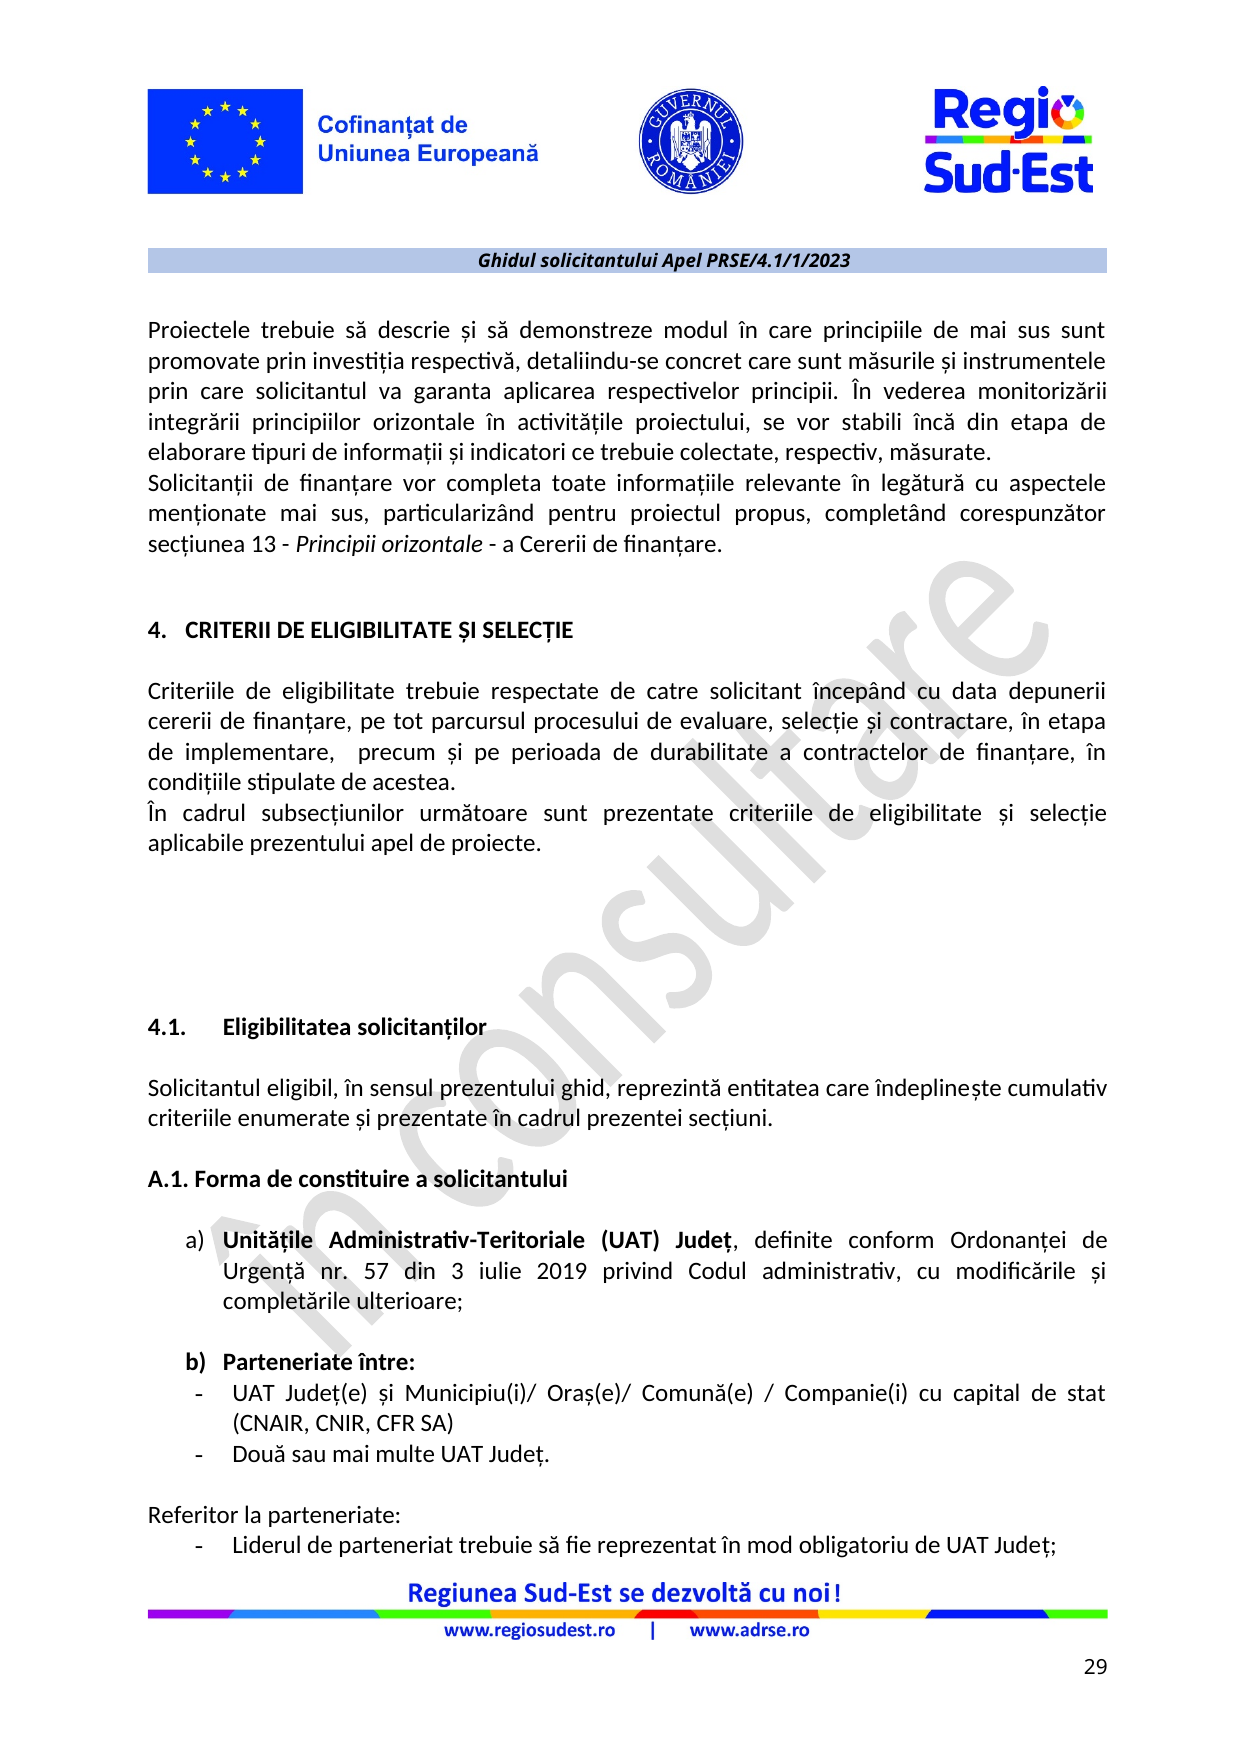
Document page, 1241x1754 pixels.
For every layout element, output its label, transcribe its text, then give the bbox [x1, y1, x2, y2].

text Proiectele trebuie să descrie și să demonstreze modul în care principiile de mai sus sunt promovate prin investiția respectivă, detaliindu-se concret care sunt măsurile și instrumentele prin care solicitantul va garanta aplicarea respectivelor principii. În vederea monitorizării integrării principiilor orizontale în activitățile proiectului, se vor stabili încă din etapa de elaborare tipuri de informații și indicatori ce trebuie colectate, respectiv, măsurate. [148, 314, 1107, 467]
list Referitor la parteneriate: [148, 1499, 1107, 1529]
text În cadrul subsecţiunilor următoare sunt prezentate criteriile de eligibilitate şi selecţie aplicabile prezentului apel de proiecte. [148, 797, 1107, 858]
text Solicitanții de finanțare vor completa toate informațiile relevante în legătură cu aspectele menționate mai sus, particularizând pentru proiectul propus, completând corespunzător secțiunea 13 - Principii orizontale - a Cererii de finanțare. [148, 467, 1107, 558]
list Două sau mai multe UAT Județ. [194, 1438, 1107, 1468]
subtitle CRITERII DE ELIGIBILITATE ŞI SELECŢIE [148, 614, 1107, 644]
picture [147, 86, 1093, 195]
subtitle Eligibilitatea solicitanților [148, 1011, 1107, 1041]
text Criteriile de eligibilitate trebuie respectate de catre solicitant începând cu data depunerii cererii de finanţare, pe tot parcursul procesului de evaluare, selecție și contractare, în etapa de implementare, precum și pe perioada de durabilitate a contractelor de finanțare, în condițiile stipulate de acestea. [148, 675, 1107, 797]
list A.1. Forma de constituire a solicitantului [148, 1163, 1107, 1194]
list Unitățile Administrativ-Teritoriale (UAT) Județ, definite conform Ordonanţei de Urgenţă nr. 57 din 3 iulie 2019 privind Codul administrativ, cu modificările și completările ulterioare; [185, 1224, 1107, 1316]
list UAT Județ(e) și Municipiu(i)/ Oraș(e)/ Comună(e) / Companie(i) cu capital de stat (CNAIR, CNIR, CFR SA) [194, 1377, 1107, 1438]
list Solicitantul eligibil, în sensul prezentului ghid, reprezintă entitatea care îndeplineşte cumulativ criteriile enumerate și prezentate în cadrul prezentei secțiuni. [148, 1072, 1107, 1133]
list Parteneriate între: [185, 1346, 1107, 1377]
picture [147, 1582, 1108, 1640]
list Liderul de parteneriat trebuie să fie reprezentat în mod obligatoriu de UAT Judeţ; [194, 1529, 1107, 1560]
